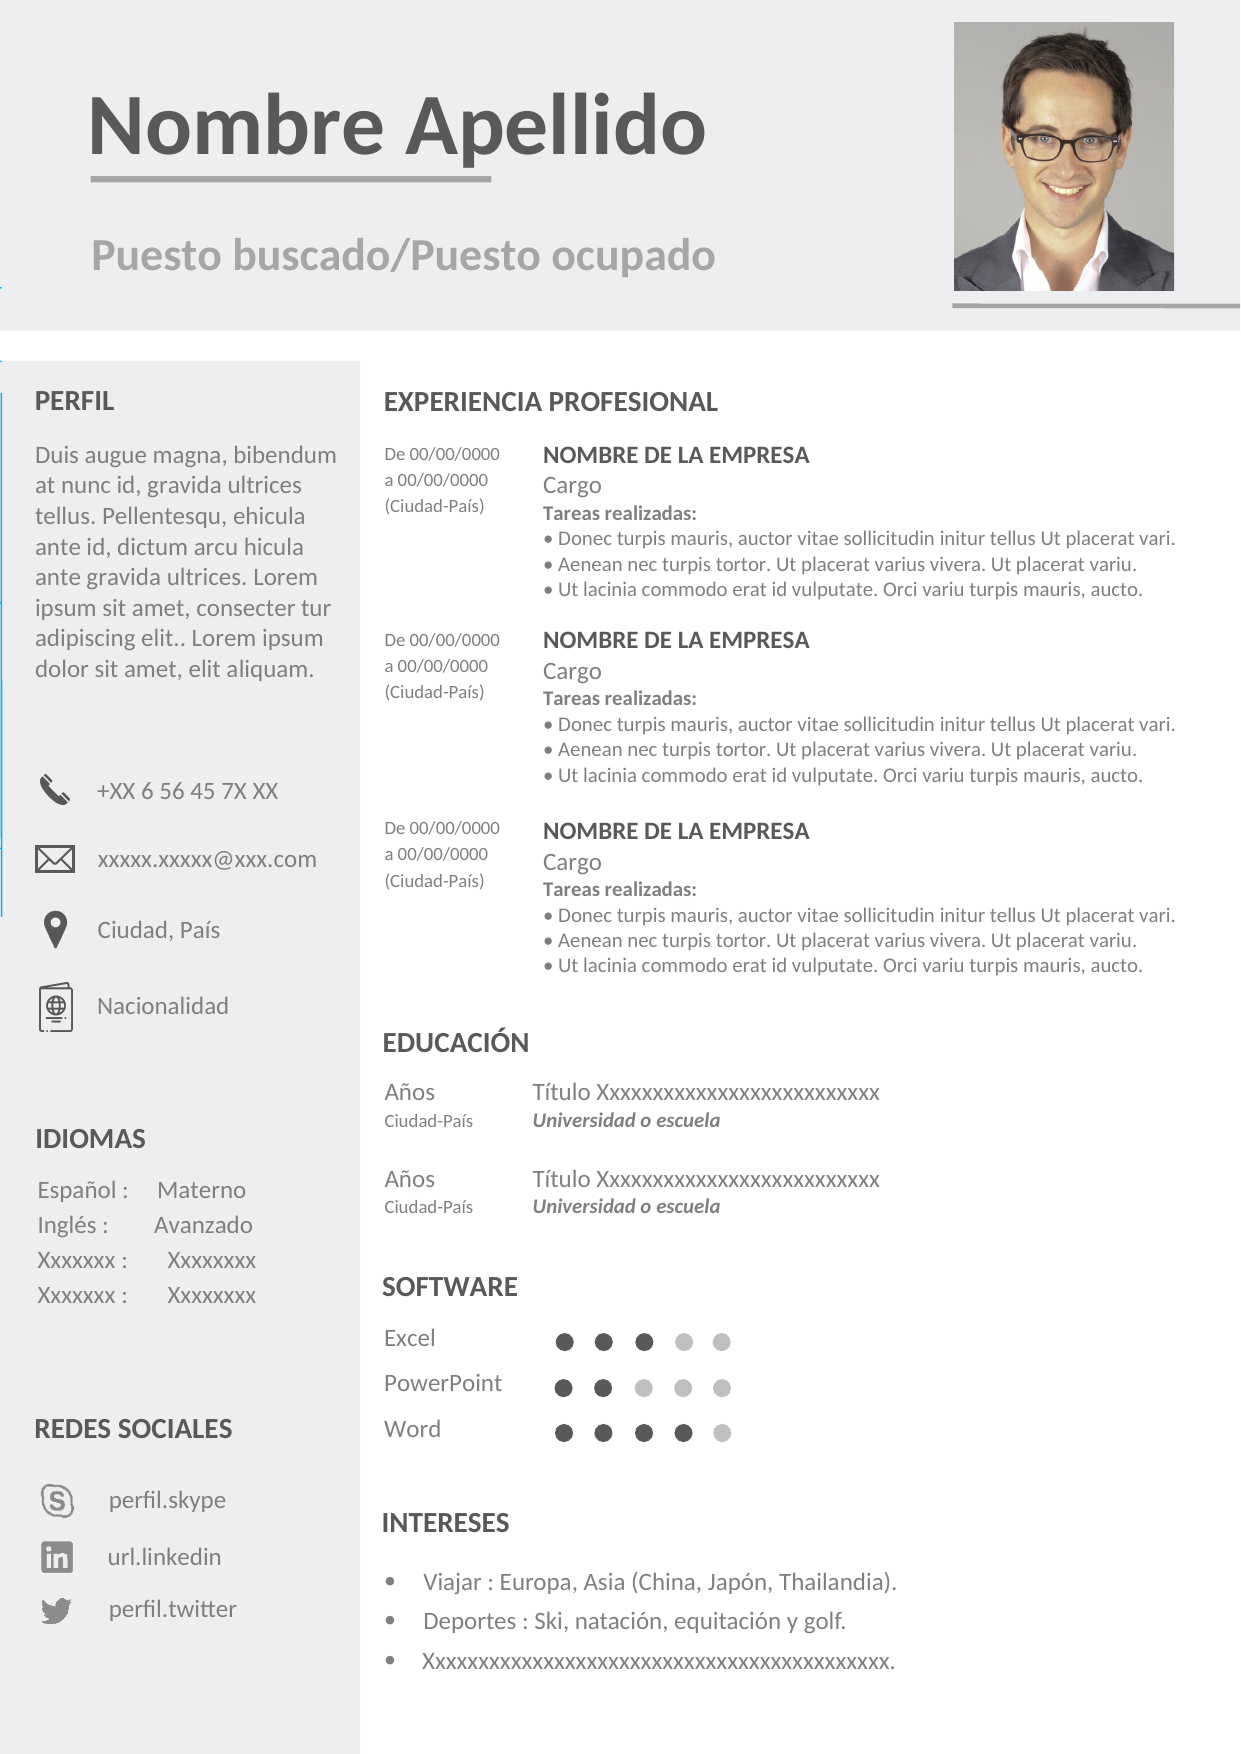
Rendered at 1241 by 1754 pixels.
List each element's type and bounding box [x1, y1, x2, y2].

picture [29, 903, 82, 956]
picture [35, 1535, 79, 1579]
picture [37, 772, 73, 808]
picture [39, 1482, 75, 1519]
picture [40, 1598, 72, 1624]
picture [31, 835, 79, 883]
picture [31, 982, 81, 1032]
picture [954, 22, 1175, 291]
